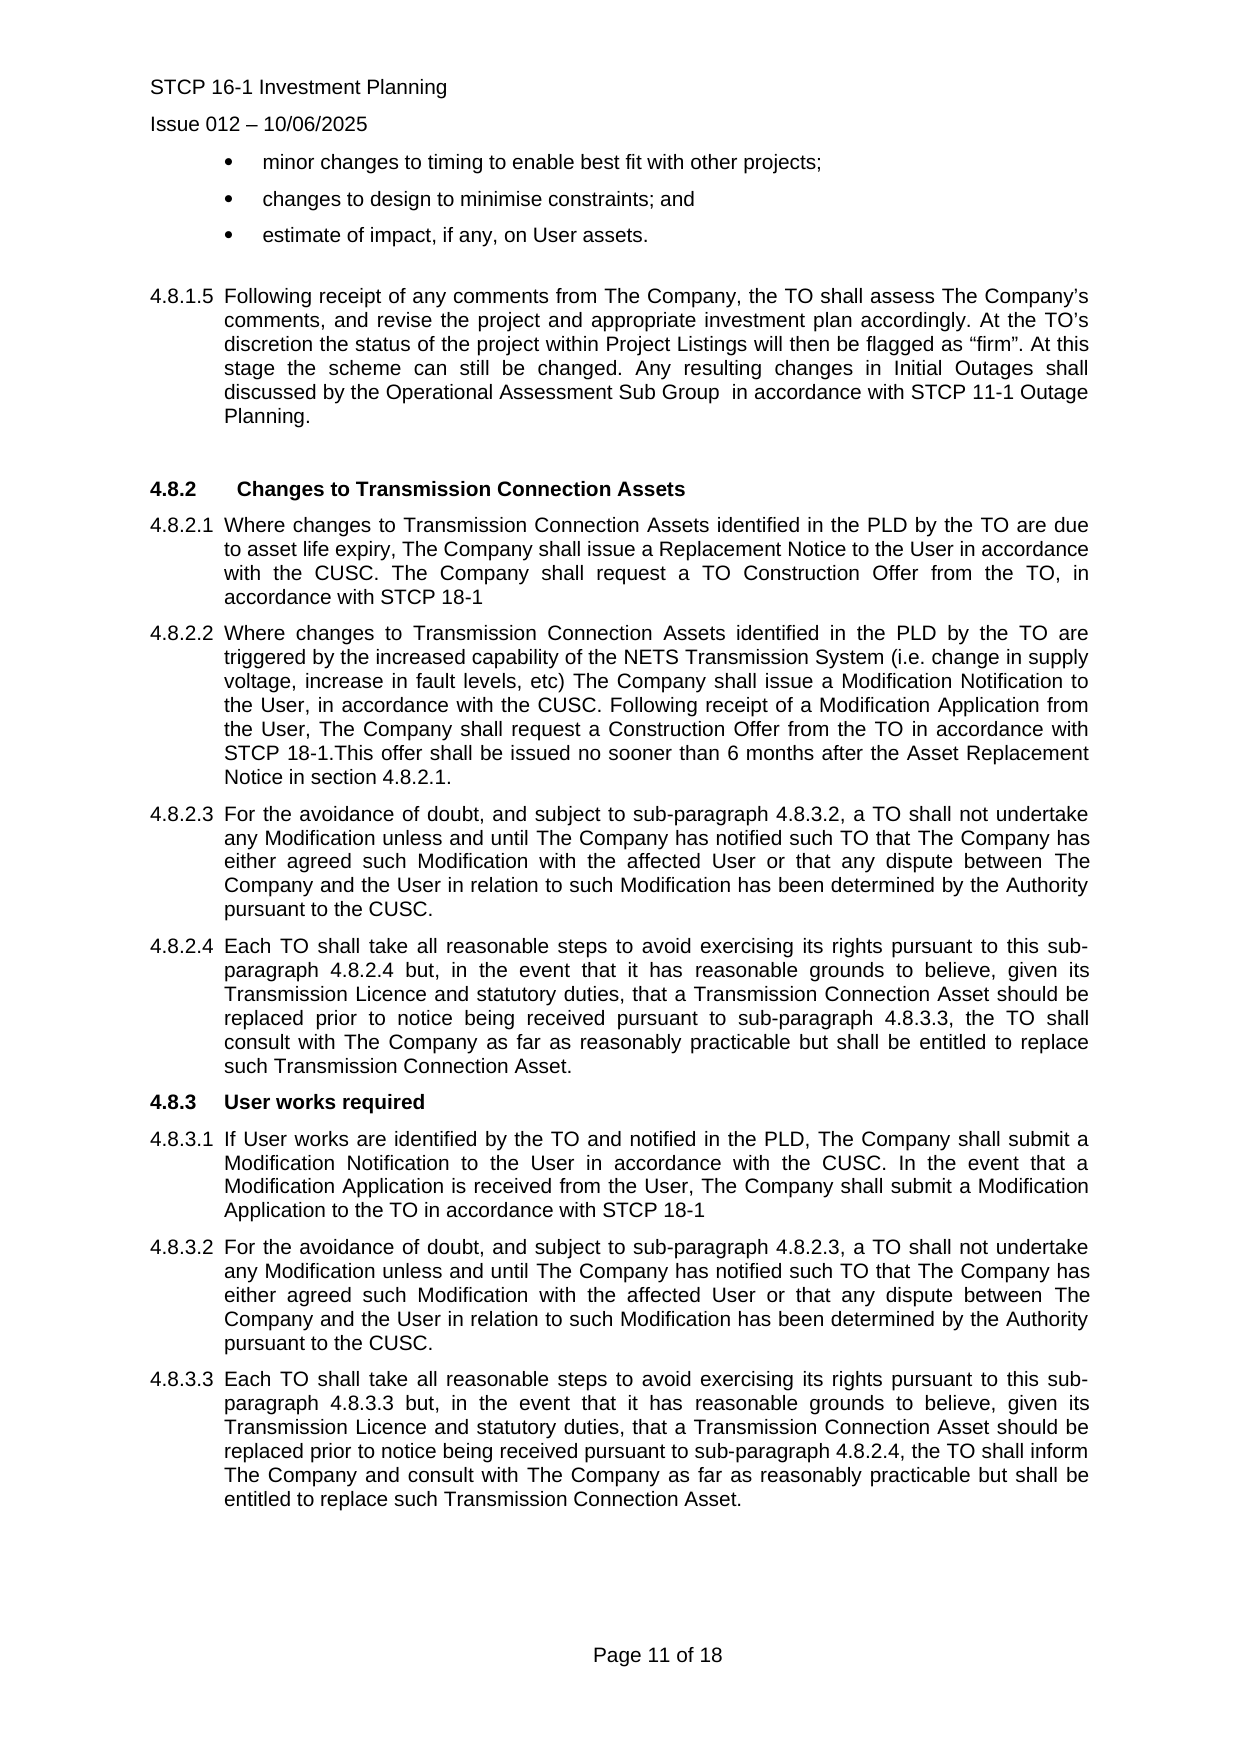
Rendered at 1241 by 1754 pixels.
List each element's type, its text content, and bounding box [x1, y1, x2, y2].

subtitle changes to design to minimise constraints; and [225, 187, 1090, 211]
subtitle minor changes to timing to enable best fit with other projects; [225, 150, 1090, 174]
subtitle Where changes to Transmission Connection Assets identified in the PLD by the TO are due to asset life expiry, The Company shall issue a Replacement Notice to the User in accordance with the CUSC. The Company shall request a TO Construction Offer from the TO, in accordance with STCP 18-1 [150, 513, 1090, 609]
subtitle For the avoidance of doubt, and subject to sub-paragraph 4.8.2.3, a TO shall not undertake any Modification unless and until The Company has notified such TO that The Company has either agreed such Modification with the affected User or that any dispute between The Company and the User in relation to such Modification has been determined by the Authority pursuant to the CUSC. [150, 1235, 1090, 1354]
subtitle For the avoidance of doubt, and subject to sub-paragraph 4.8.3.2, a TO shall not undertake any Modification unless and until The Company has notified such TO that The Company has either agreed such Modification with the affected User or that any dispute between The Company and the User in relation to such Modification has been determined by the Authority pursuant to the CUSC. [150, 801, 1090, 921]
subtitle If User works are identified by the TO and notified in the PLD, The Company shall submit a Modification Notification to the User in accordance with the CUSC. In the event that a Modification Application is received from the User, The Company shall submit a Modification Application to the TO in accordance with STCP 18-1 [150, 1126, 1090, 1222]
subtitle Following receipt of any comments from The Company, the TO shall assess The Company’s comments, and revise the project and appropriate investment plan accordingly. At the TO’s discretion the status of the project within Project Listings will then be flagged as “firm”. At this stage the scheme can still be changed. Any resulting changes in Initial Outages shall discussed by the Operational Assessment Sub Group in accordance with STCP 11-1 Outage Planning. [150, 284, 1090, 427]
subtitle Where changes to Transmission Connection Assets identified in the PLD by the TO are triggered by the increased capability of the NETS Transmission System (i.e. change in supply voltage, increase in fault levels, etc) The Company shall issue a Modification Notification to the User, in accordance with the CUSC. Following receipt of a Modification Application from the User, The Company shall request a Construction Offer from the TO in accordance with STCP 18-1.This offer shall be issued no sooner than 6 months after the Asset Replacement Notice in section 4.8.2.1. [150, 621, 1090, 789]
subtitle estimate of impact, if any, on User assets. [225, 223, 1090, 247]
subtitle Each TO shall take all reasonable steps to avoid exercising its rights pursuant to this sub-paragraph 4.8.2.4 but, in the event that it has reasonable grounds to believe, given its Transmission Licence and statutory duties, that a Transmission Connection Asset should be replaced prior to notice being received pursuant to sub-paragraph 4.8.3.3, the TO shall consult with The Company as far as reasonably practicable but shall be entitled to replace such Transmission Connection Asset. [150, 934, 1090, 1077]
subtitle Each TO shall take all reasonable steps to avoid exercising its rights pursuant to this sub-paragraph 4.8.3.3 but, in the event that it has reasonable grounds to believe, given its Transmission Licence and statutory duties, that a Transmission Connection Asset should be replaced prior to notice being received pursuant to sub-paragraph 4.8.2.4, the TO shall inform The Company and consult with The Company as far as reasonably practicable but shall be entitled to replace such Transmission Connection Asset. [150, 1367, 1090, 1511]
subtitle User works required [150, 1090, 1090, 1114]
subtitle Changes to Transmission Connection Assets [150, 476, 1090, 500]
